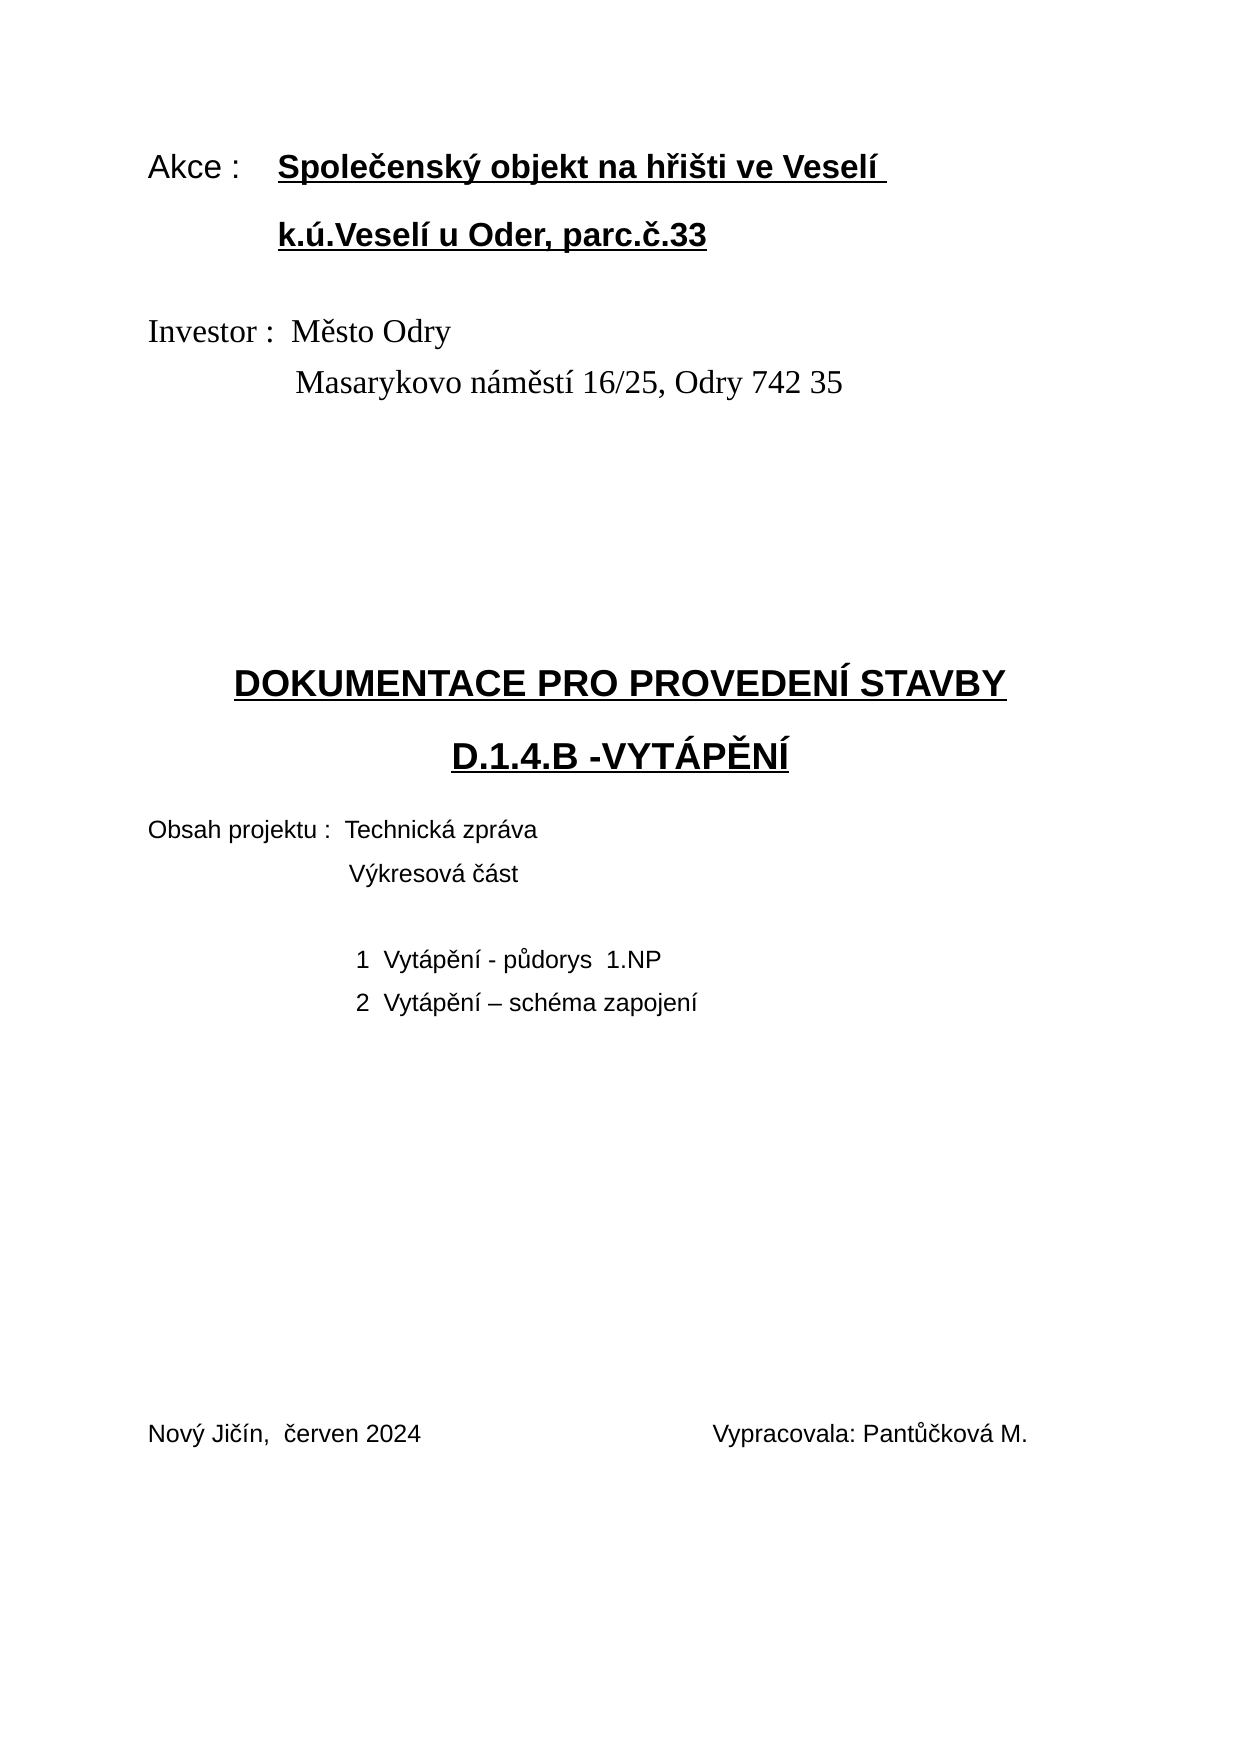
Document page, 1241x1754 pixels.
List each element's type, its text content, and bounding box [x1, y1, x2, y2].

text Dokumentace pro provedení stavby [148, 662, 1093, 705]
text D.1.4.B -vytápění [148, 734, 1093, 777]
text Masarykovo náměstí 16/25, Odry 742 35 [148, 362, 1093, 401]
text 2 Vytápění – schéma zapojení [148, 988, 1093, 1017]
text Obsah projektu : Technická zpráva [148, 815, 1093, 844]
text Investor : Město Odry [148, 312, 1093, 350]
text 1 Vytápění - půdorys 1.NP [148, 945, 1093, 973]
text Výkresová část [148, 858, 1093, 887]
text k.ú.Veselí u Oder, parc.č.33 [148, 215, 1093, 254]
text Akce : Společenský objekt na hřišti ve Veselí [148, 148, 1093, 186]
text Nový Jičín, červen 2024 Vypracovala: Pantůčková M. [148, 1419, 1093, 1448]
